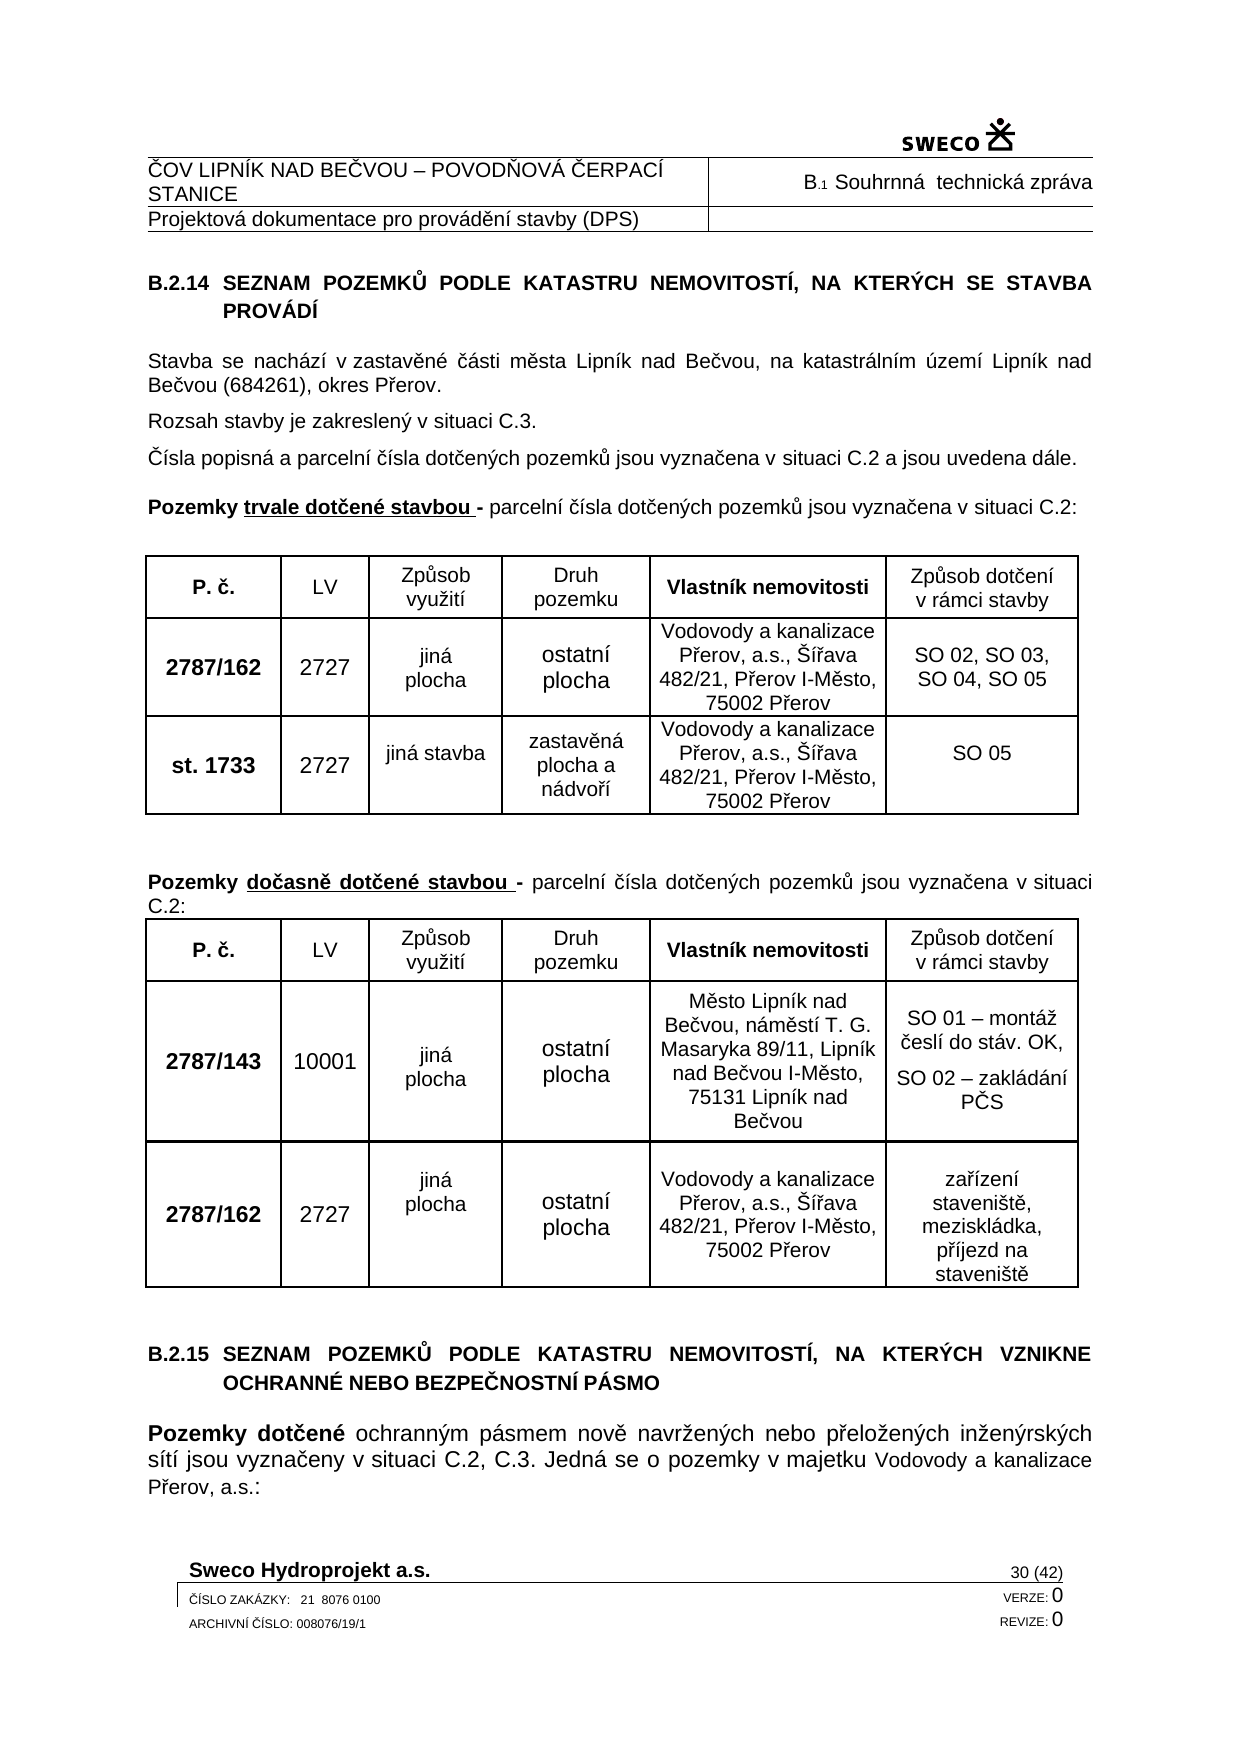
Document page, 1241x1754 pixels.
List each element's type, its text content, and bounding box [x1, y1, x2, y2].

table_cell st. 1733 [147, 717, 280, 813]
table_header Způsob dotčení v rámci stavby [887, 920, 1077, 980]
table_cell ostatní plocha [503, 982, 649, 1140]
table_cell 2727 [282, 717, 368, 813]
subtitle Seznam pozemků podle katastru nemovitostí, na kterých se stavba provádí [148, 271, 1092, 323]
table_header LV [282, 557, 368, 617]
table_cell SO 05 [887, 717, 1077, 813]
table_cell 2727 [282, 1143, 368, 1286]
table_cell ostatní plocha [503, 619, 649, 715]
table_cell 2787/143 [147, 982, 280, 1140]
table_header Vlastník nemovitosti [651, 557, 885, 617]
table_cell jiná plocha [370, 619, 501, 715]
table_cell 2787/162 [147, 1143, 280, 1286]
table_cell ostatní plocha [503, 1143, 649, 1286]
text Pozemky dočasně dotčené stavbou - parcelní čísla dotčených pozemků jsou vyznačena v situaci C.2: [148, 870, 1092, 918]
table_cell 10001 [282, 982, 368, 1140]
table_cell 2727 [282, 619, 368, 715]
table_header Způsob využití [370, 920, 501, 980]
table_cell jiná plocha [370, 982, 501, 1140]
table_cell Vodovody a kanalizace Přerov, a.s., Šířava 482/21, Přerov I-Město, 75002 Přerov [651, 1143, 885, 1286]
text Pozemky trvale dotčené stavbou - parcelní čísla dotčených pozemků jsou vyznačena v situaci C.2: [148, 495, 1092, 519]
table_cell SO 02, SO 03, SO 04, SO 05 [887, 619, 1077, 715]
table_header Způsob využití [370, 557, 501, 617]
table_cell 2787/162 [147, 619, 280, 715]
table_cell SO 01 – montáž česlí do stáv. OK, SO 02 – zakládání PČS [887, 982, 1077, 1140]
table_header Druh pozemku [503, 920, 649, 980]
table_header Vlastník nemovitosti [651, 920, 885, 980]
table_cell jiná stavba [370, 717, 501, 813]
table_cell zařízení staveniště, meziskládka, příjezd na staveniště [887, 1143, 1077, 1286]
table_cell jiná plocha [370, 1143, 501, 1286]
table_cell zastavěná plocha a nádvoří [503, 717, 649, 813]
text Stavba se nachází v zastavěné části města Lipník nad Bečvou, na katastrálním území Lipník nad Bečvou (684261), okres Přerov. [148, 349, 1092, 397]
text Rozsah stavby je zakreslený v situaci C.3. [148, 409, 1092, 433]
table_header Způsob dotčení v rámci stavby [887, 557, 1077, 617]
text Pozemky dotčené ochranným pásmem nově navržených nebo přeložených inženýrských sítí jsou vyznačeny v situaci C.2, C.3. Jedná se o pozemky v majetku Vodovody a kanalizace Přerov, a.s.: [148, 1420, 1092, 1499]
table_header Druh pozemku [503, 557, 649, 617]
table_cell Město Lipník nad Bečvou, náměstí T. G. Masaryka 89/11, Lipník nad Bečvou I-Město, 75131 Lipník nad Bečvou [651, 982, 885, 1140]
table_cell Vodovody a kanalizace Přerov, a.s., Šířava 482/21, Přerov I-Město, 75002 Přerov [651, 619, 885, 715]
text Čísla popisná a parcelní čísla dotčených pozemků jsou vyznačena v situaci C.2 a jsou uvedena dále. [148, 446, 1092, 470]
table_header P. č. [147, 557, 280, 617]
table_header P. č. [147, 920, 280, 980]
table_header LV [282, 920, 368, 980]
table_cell Vodovody a kanalizace Přerov, a.s., Šířava 482/21, Přerov I-Město, 75002 Přerov [651, 717, 885, 813]
subtitle Seznam pozemků podle katastru nemovitostí, na kterých vznikne ochranné nebo bezpečnostní pásmo [148, 1342, 1092, 1394]
